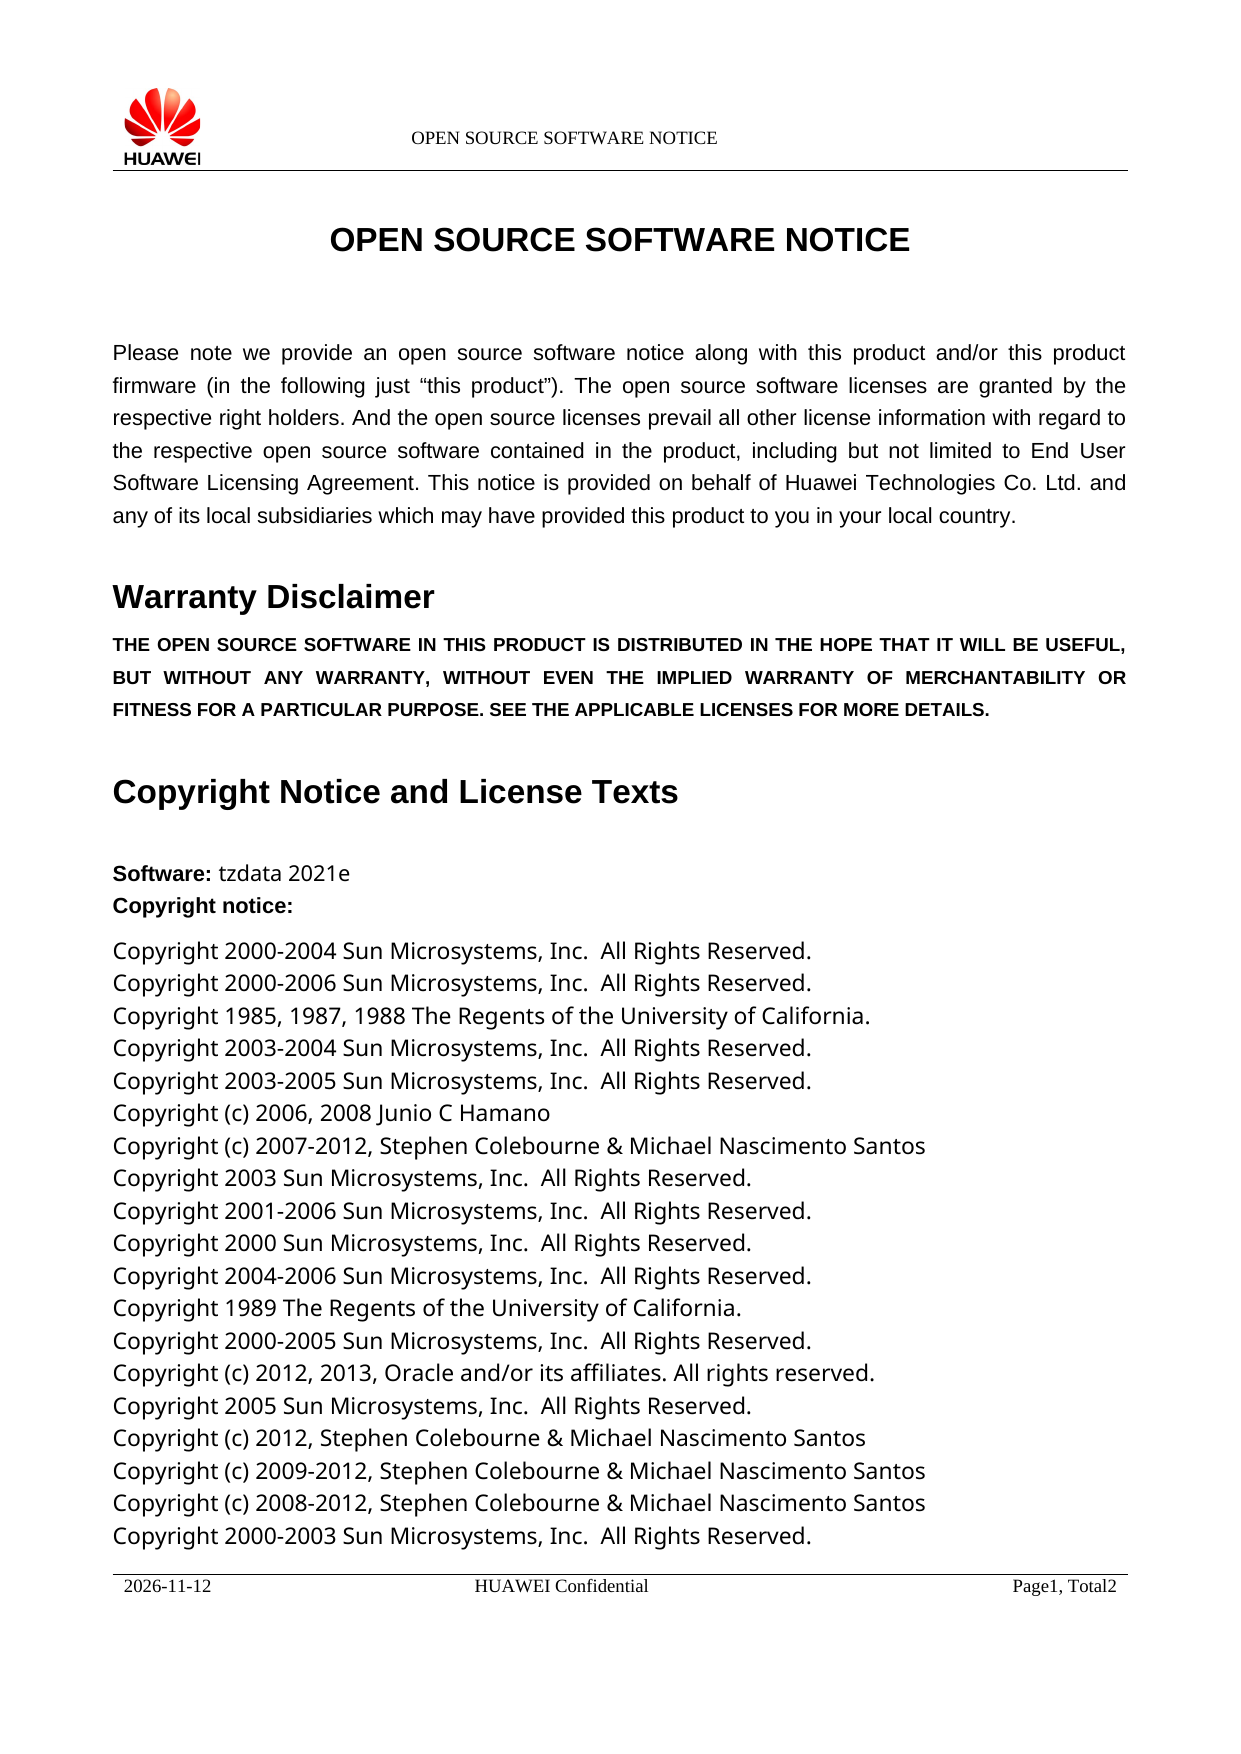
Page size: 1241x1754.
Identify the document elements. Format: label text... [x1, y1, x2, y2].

text The open source software in this product is distributed in the hope that it will be useful, but WITHOUT ANY WARRANTY, without even the implied warranty of MERCHANTABILITY or FITNESS FOR A PARTICULAR PURPOSE. See the applicable licenses for more details. [112, 629, 1128, 726]
title Software: tzdata 2021e [112, 856, 1128, 889]
text OPEN SOURCE SOFTWARE NOTICE [112, 206, 1128, 271]
picture [124, 88, 201, 165]
text Copyright notice: [112, 889, 1128, 921]
text Please note we provide an open source software notice along with this product and/or this product firmware (in the following just “this product”). The open source software licenses are granted by the respective right holders. And the open source licenses prevail all other license information with regard to the respective open source software contained in the product, including but not limited to End User Software Licensing Agreement. This notice is provided on behalf of Huawei Technologies Co. Ltd. and any of its local subsidiaries which may have provided this product to you in your local country. [112, 336, 1128, 531]
text Warranty Disclaimer [112, 564, 1128, 629]
text Copyright Notice and License Texts [112, 759, 1128, 824]
